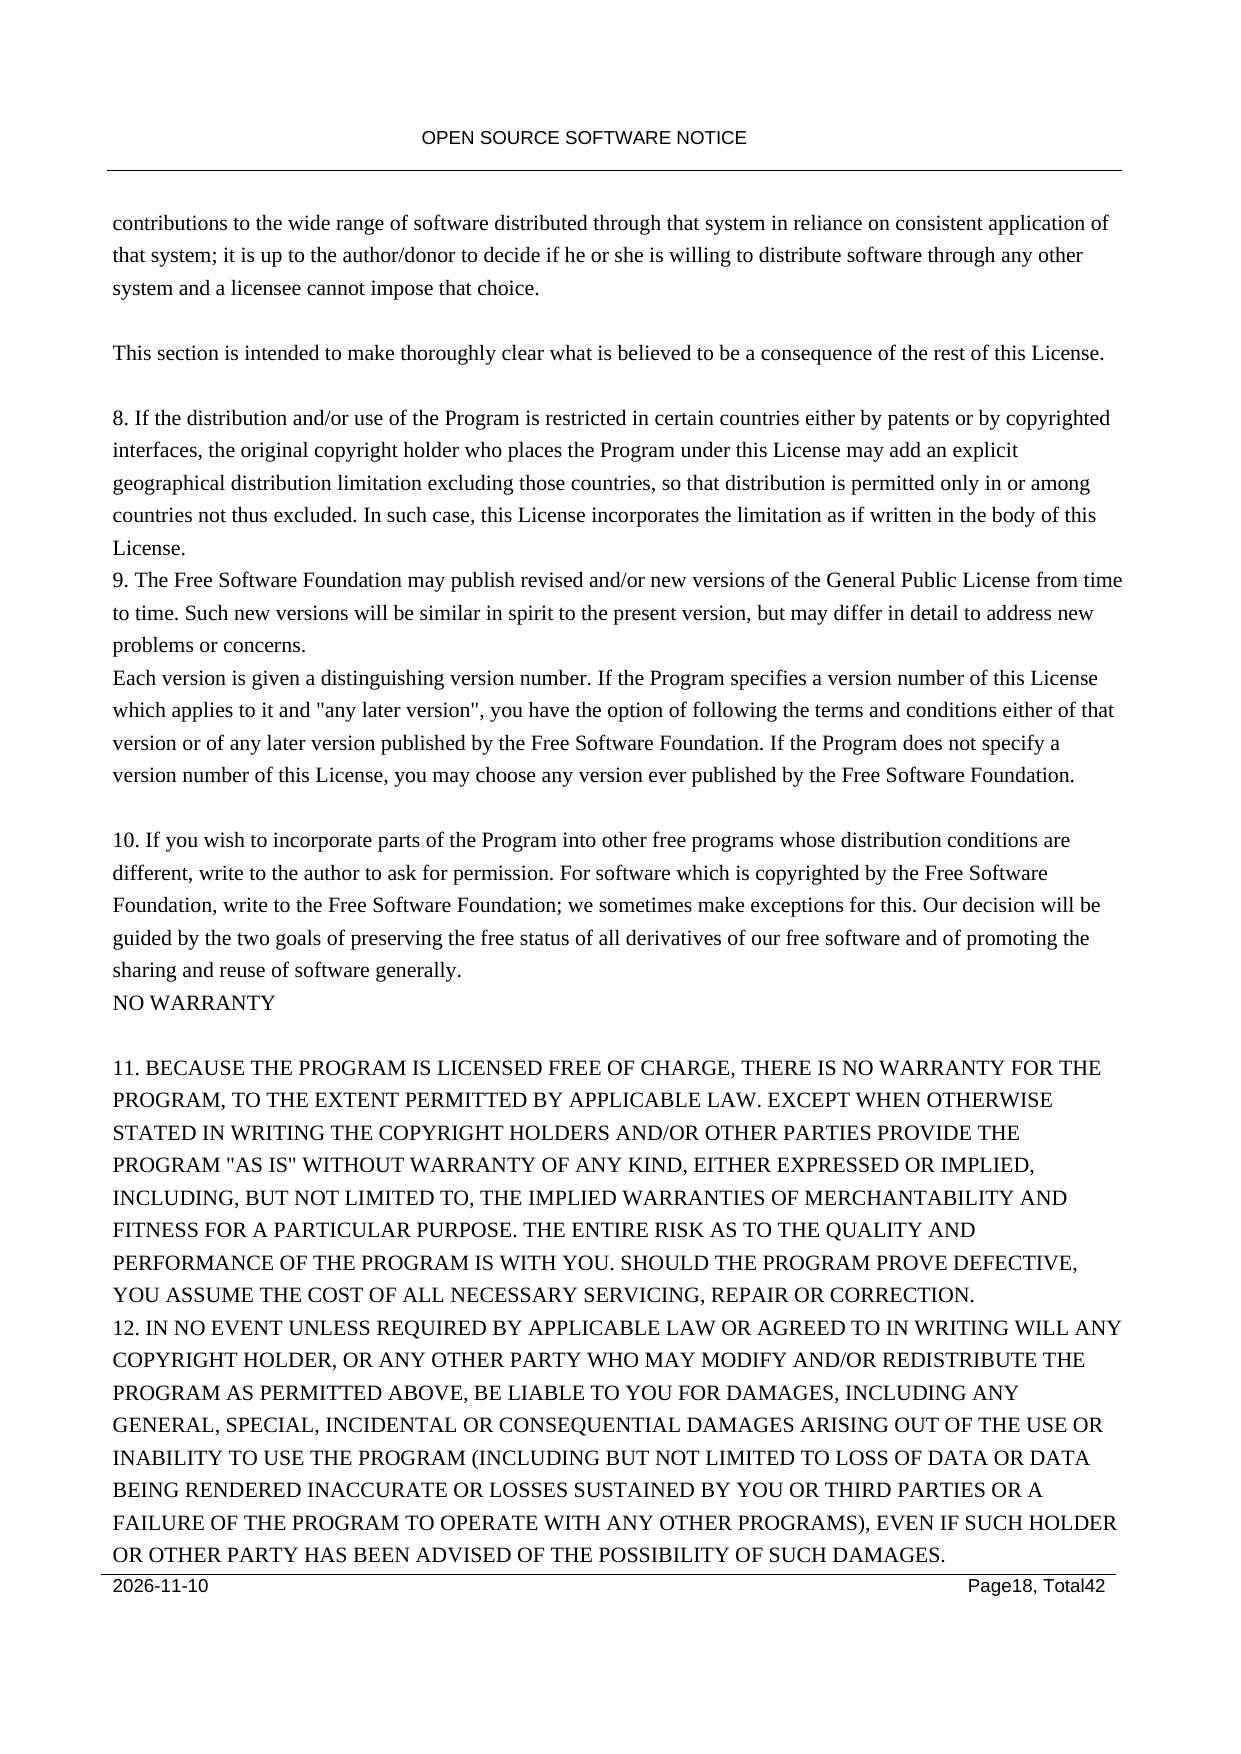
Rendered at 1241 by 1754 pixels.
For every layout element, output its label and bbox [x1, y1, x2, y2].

text [112, 206, 1128, 1571]
